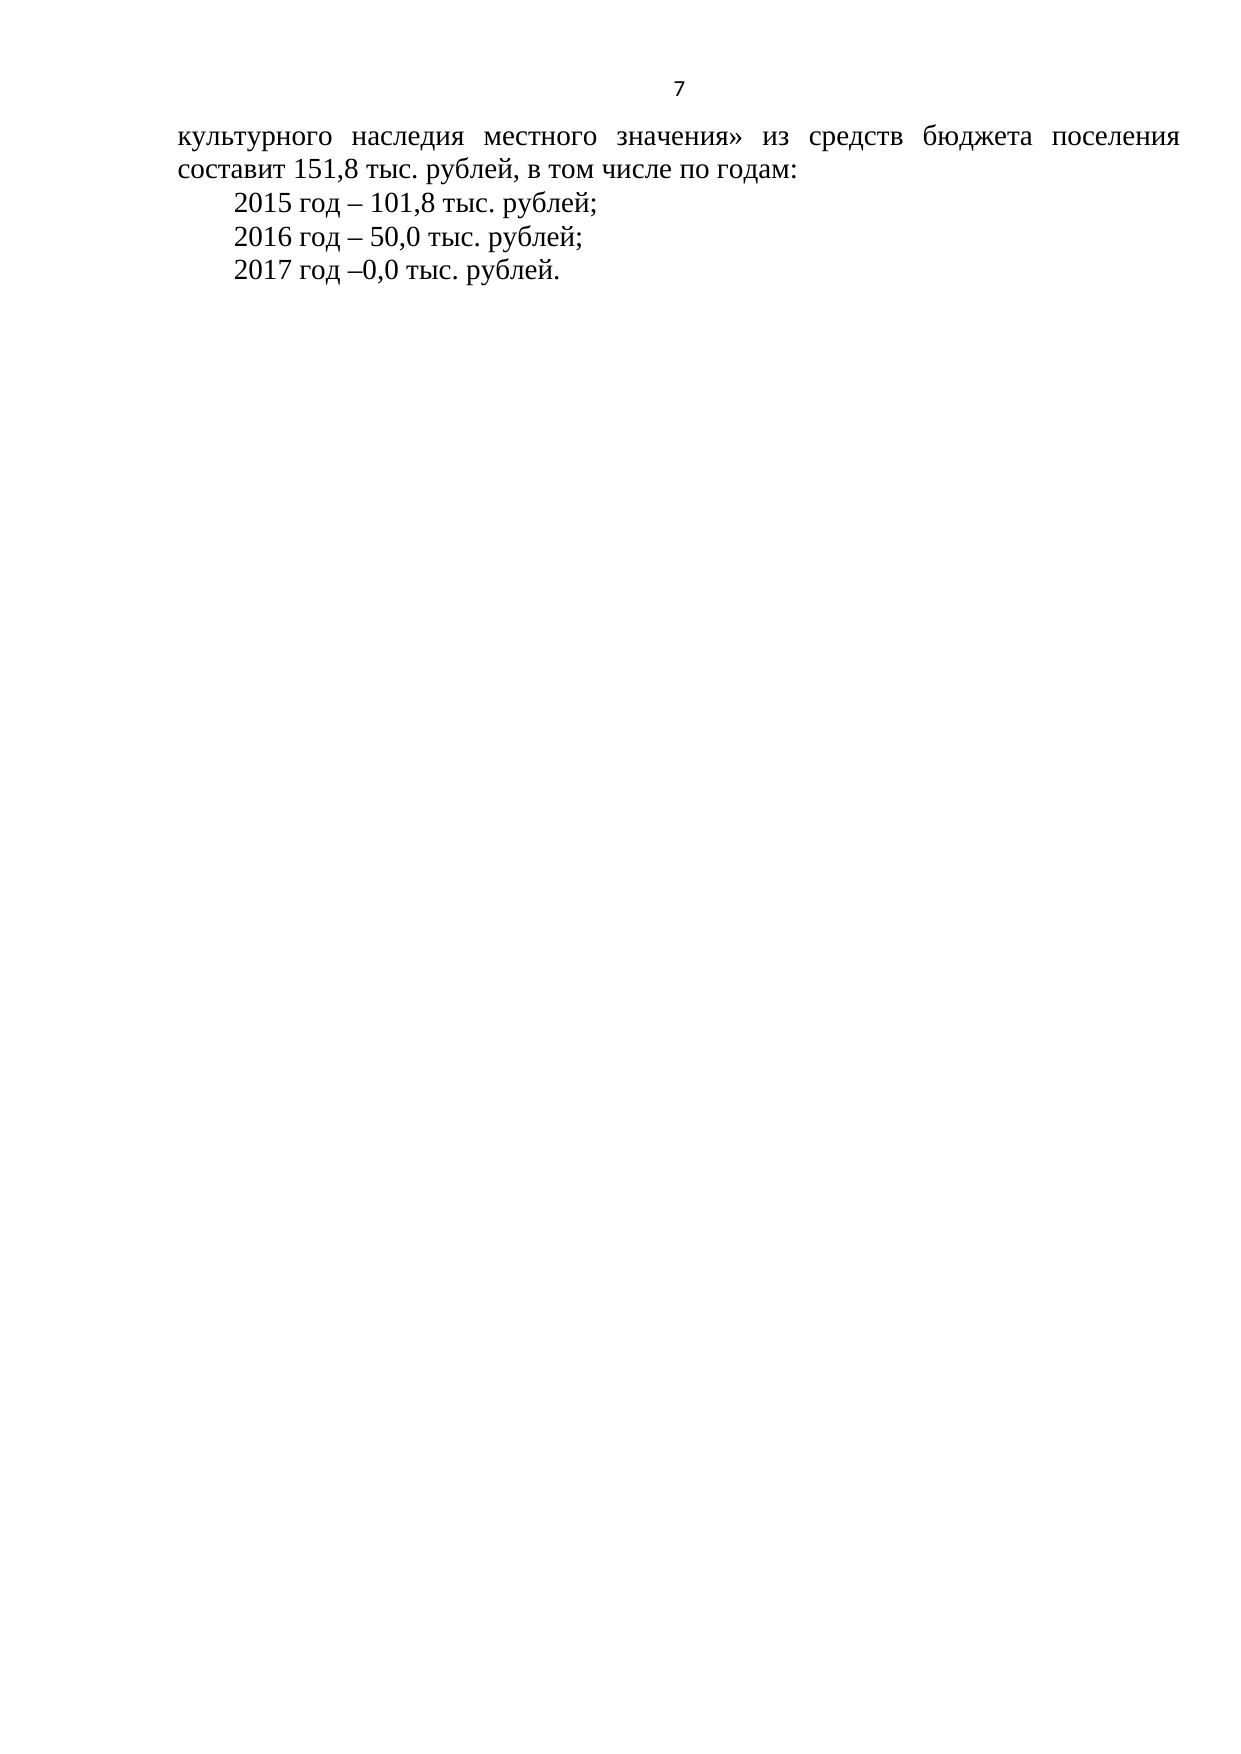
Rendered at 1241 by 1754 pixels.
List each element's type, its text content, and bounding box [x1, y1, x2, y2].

text 2017 год –0,0 тыс. рублей. [177, 252, 1181, 286]
text 2015 год – 101,8 тыс. рублей; [177, 185, 1181, 219]
text 2016 год – 50,0 тыс. рублей; [177, 219, 1181, 252]
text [177, 118, 1181, 185]
